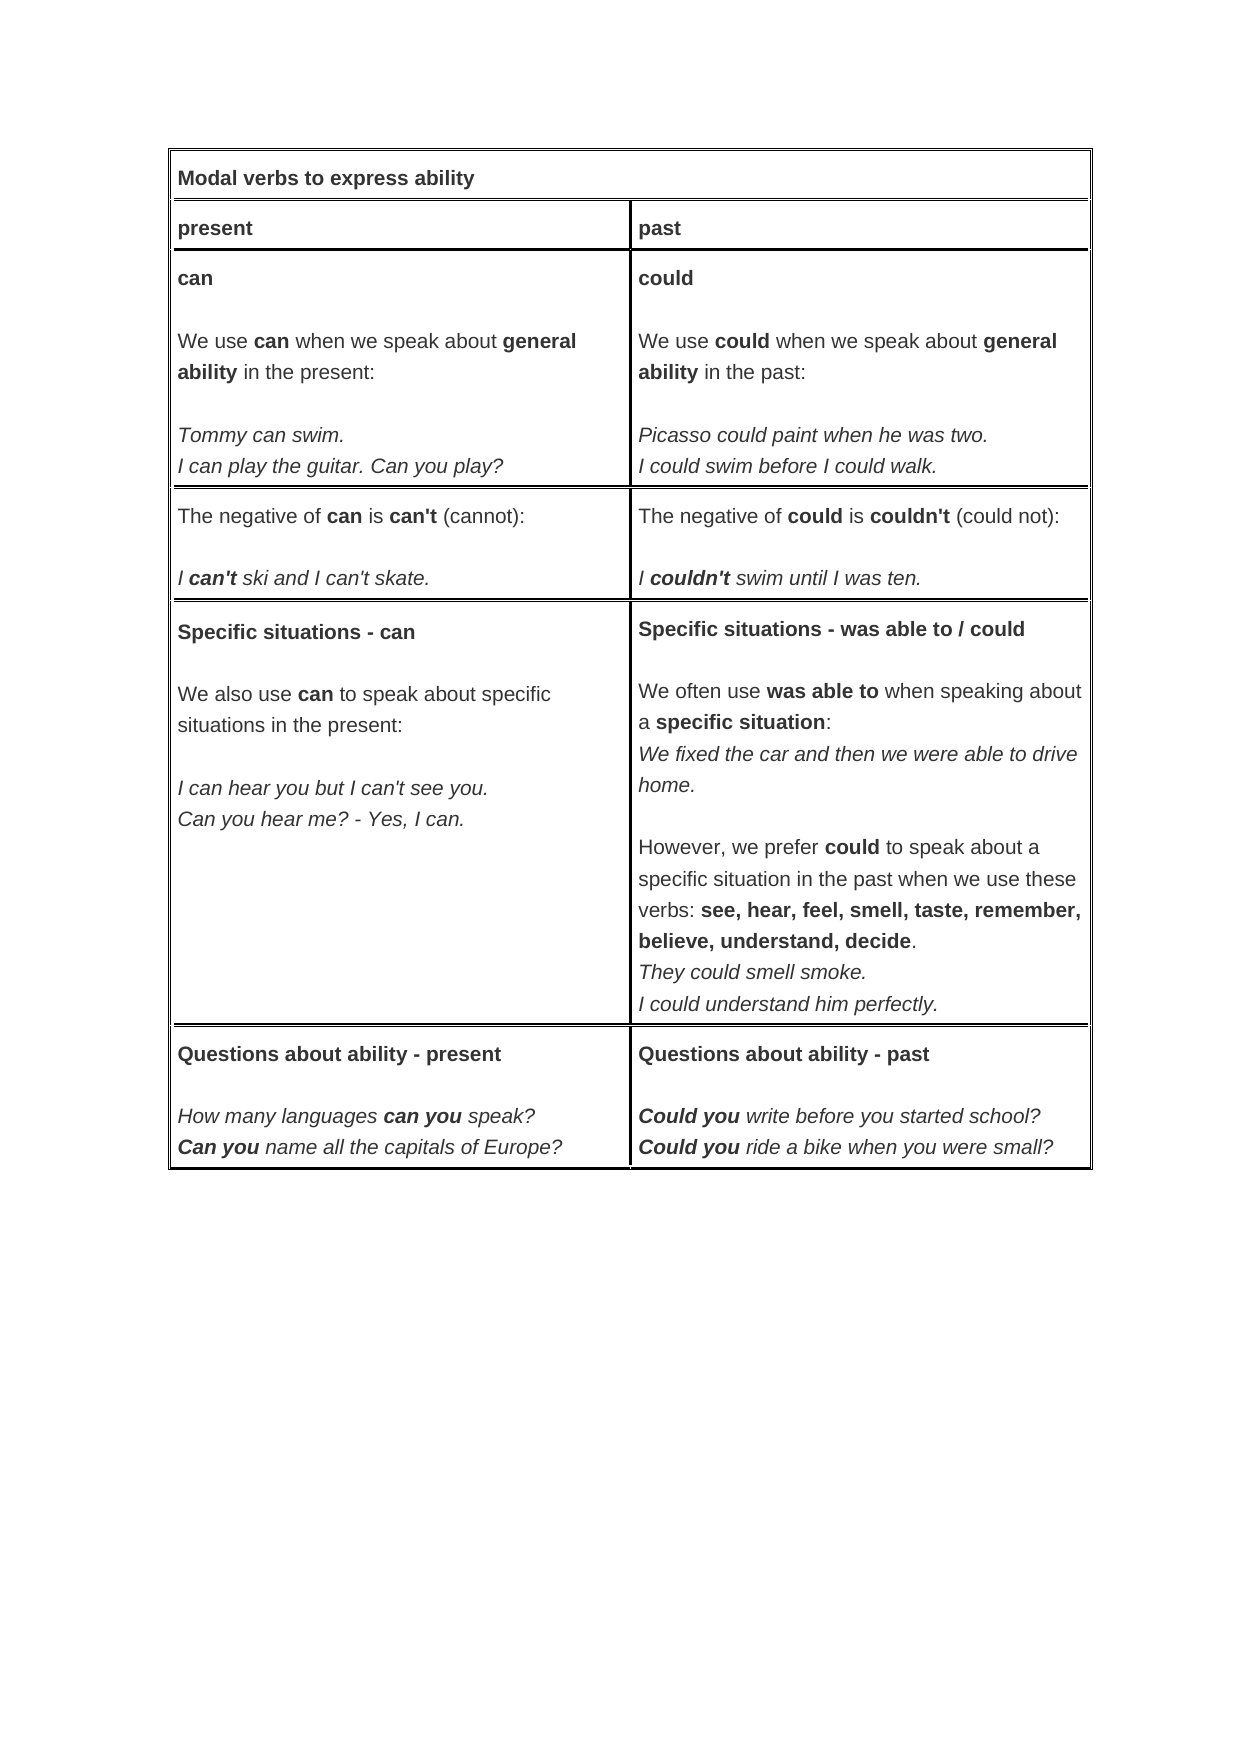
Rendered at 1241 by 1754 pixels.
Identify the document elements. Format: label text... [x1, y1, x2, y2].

table_cell Specific situations - can We also use can to speak about specific situations in the present: I can hear you but I can't see you. Can you hear me? - Yes, I can. [171, 598, 629, 1023]
table_cell past [630, 198, 1091, 248]
table_header Modal verbs to express ability [171, 151, 1090, 198]
table_cell present [169, 198, 630, 248]
table_cell The negative of can is can't (cannot): I can't ski and I can't skate. [171, 485, 629, 598]
table_cell Specific situations - was able to / could We often use was able to when speaking about a specific situation: We fixed the car and then we were able to drive home. However, we prefer could to speak about a specific situation in the past when we use these verbs: see, hear, feel, smell, taste, remember, believe, understand, decide. They could smell smoke. I could understand him perfectly. [632, 598, 1090, 1023]
table_cell could We use could when we speak about general ability in the past: Picasso could paint when he was two. I could swim before I could walk. [632, 248, 1091, 485]
table_cell Questions about ability - present How many languages can you speak? Can you name all the capitals of Europe? [171, 1023, 630, 1167]
table_cell Questions about ability - past Could you write before you started school? Could you ride a bike when you were small? [630, 1023, 1090, 1167]
table_cell can We use can when we speak about general ability in the present: Tommy can swim. I can play the guitar. Can you play? [169, 248, 629, 485]
table_cell The negative of could is couldn't (could not): I couldn't swim until I was ten. [632, 485, 1090, 598]
